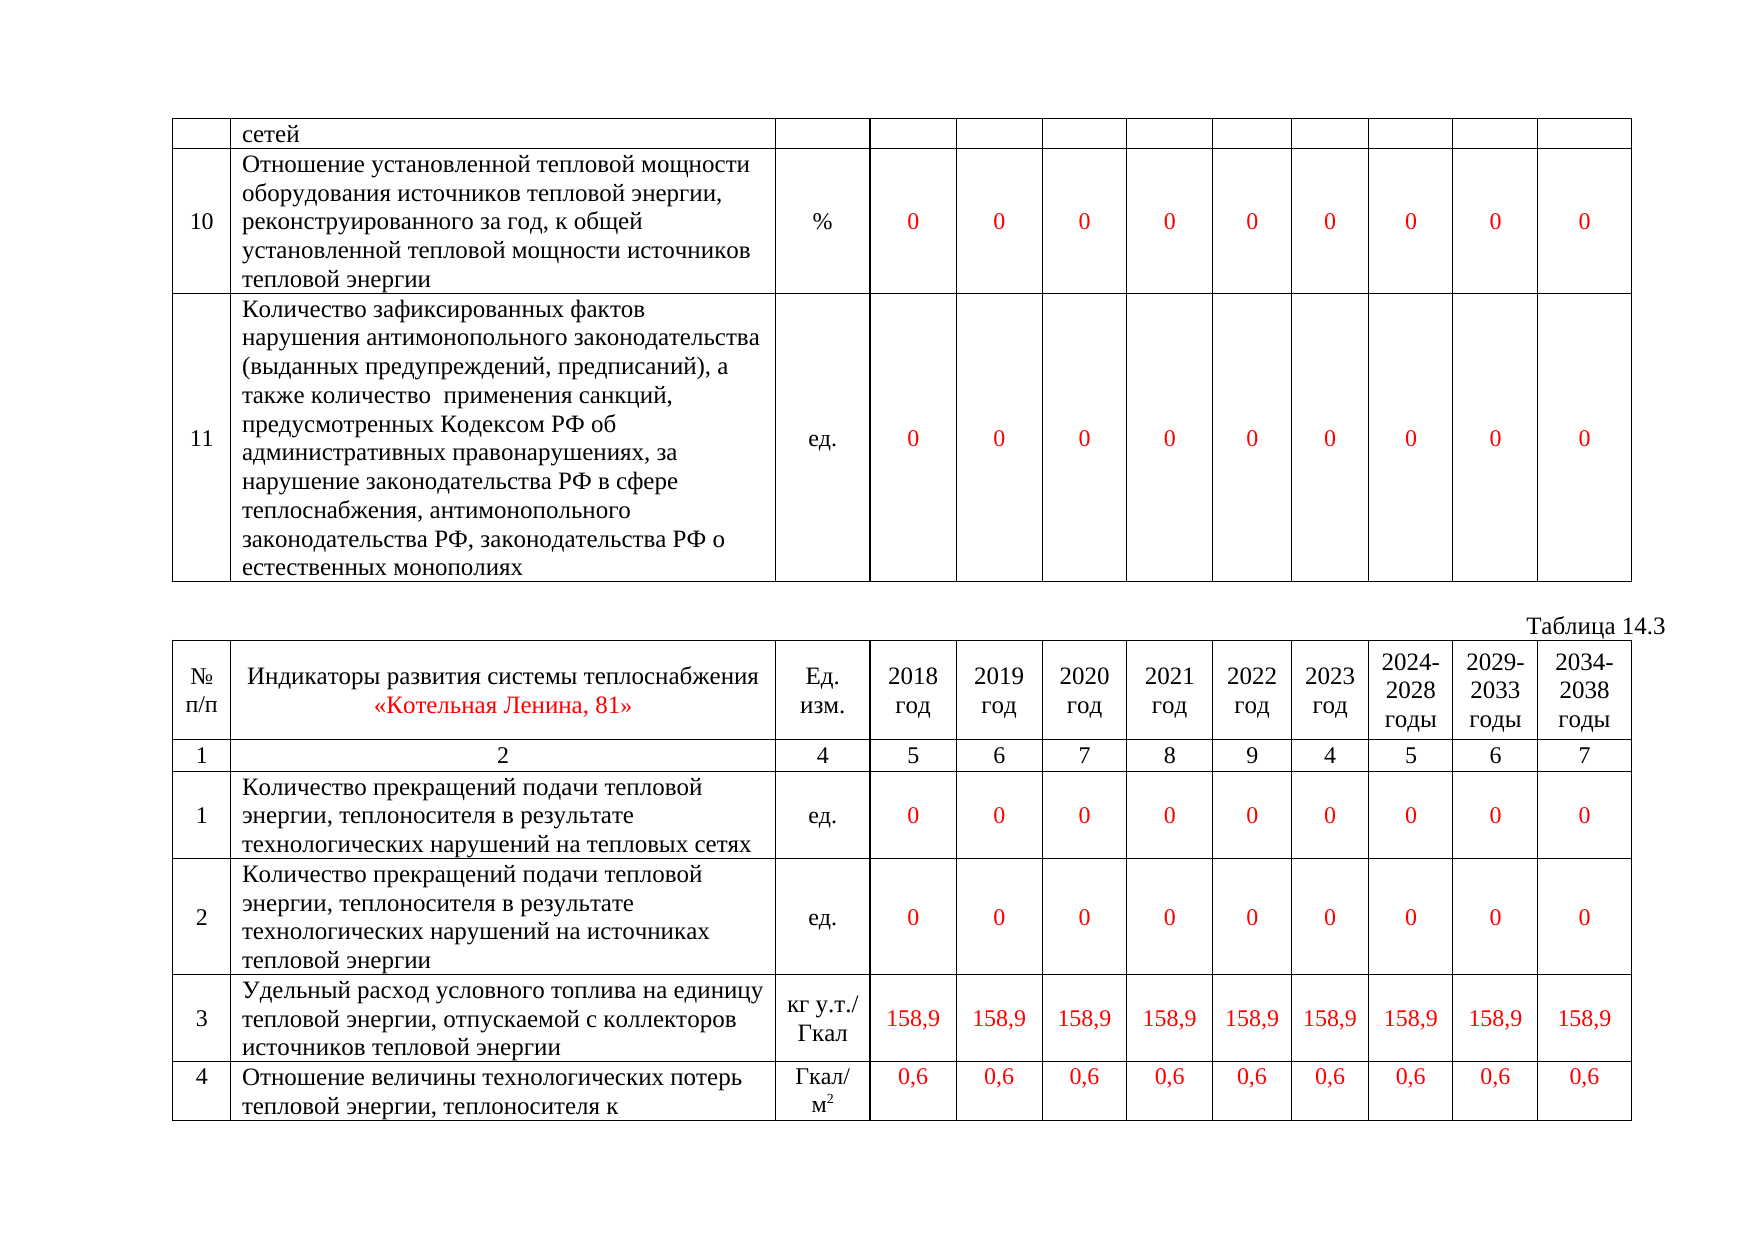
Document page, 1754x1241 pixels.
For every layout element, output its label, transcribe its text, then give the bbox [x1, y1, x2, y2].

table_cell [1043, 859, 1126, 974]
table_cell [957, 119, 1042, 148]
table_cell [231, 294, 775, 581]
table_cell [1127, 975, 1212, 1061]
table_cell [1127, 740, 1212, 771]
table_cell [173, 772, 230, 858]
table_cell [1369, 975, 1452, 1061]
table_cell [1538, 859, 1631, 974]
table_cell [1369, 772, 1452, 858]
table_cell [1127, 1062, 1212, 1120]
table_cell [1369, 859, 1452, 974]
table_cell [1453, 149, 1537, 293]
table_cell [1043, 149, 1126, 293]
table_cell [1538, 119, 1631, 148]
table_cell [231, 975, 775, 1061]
text Таблица 14.3 [177, 611, 1665, 640]
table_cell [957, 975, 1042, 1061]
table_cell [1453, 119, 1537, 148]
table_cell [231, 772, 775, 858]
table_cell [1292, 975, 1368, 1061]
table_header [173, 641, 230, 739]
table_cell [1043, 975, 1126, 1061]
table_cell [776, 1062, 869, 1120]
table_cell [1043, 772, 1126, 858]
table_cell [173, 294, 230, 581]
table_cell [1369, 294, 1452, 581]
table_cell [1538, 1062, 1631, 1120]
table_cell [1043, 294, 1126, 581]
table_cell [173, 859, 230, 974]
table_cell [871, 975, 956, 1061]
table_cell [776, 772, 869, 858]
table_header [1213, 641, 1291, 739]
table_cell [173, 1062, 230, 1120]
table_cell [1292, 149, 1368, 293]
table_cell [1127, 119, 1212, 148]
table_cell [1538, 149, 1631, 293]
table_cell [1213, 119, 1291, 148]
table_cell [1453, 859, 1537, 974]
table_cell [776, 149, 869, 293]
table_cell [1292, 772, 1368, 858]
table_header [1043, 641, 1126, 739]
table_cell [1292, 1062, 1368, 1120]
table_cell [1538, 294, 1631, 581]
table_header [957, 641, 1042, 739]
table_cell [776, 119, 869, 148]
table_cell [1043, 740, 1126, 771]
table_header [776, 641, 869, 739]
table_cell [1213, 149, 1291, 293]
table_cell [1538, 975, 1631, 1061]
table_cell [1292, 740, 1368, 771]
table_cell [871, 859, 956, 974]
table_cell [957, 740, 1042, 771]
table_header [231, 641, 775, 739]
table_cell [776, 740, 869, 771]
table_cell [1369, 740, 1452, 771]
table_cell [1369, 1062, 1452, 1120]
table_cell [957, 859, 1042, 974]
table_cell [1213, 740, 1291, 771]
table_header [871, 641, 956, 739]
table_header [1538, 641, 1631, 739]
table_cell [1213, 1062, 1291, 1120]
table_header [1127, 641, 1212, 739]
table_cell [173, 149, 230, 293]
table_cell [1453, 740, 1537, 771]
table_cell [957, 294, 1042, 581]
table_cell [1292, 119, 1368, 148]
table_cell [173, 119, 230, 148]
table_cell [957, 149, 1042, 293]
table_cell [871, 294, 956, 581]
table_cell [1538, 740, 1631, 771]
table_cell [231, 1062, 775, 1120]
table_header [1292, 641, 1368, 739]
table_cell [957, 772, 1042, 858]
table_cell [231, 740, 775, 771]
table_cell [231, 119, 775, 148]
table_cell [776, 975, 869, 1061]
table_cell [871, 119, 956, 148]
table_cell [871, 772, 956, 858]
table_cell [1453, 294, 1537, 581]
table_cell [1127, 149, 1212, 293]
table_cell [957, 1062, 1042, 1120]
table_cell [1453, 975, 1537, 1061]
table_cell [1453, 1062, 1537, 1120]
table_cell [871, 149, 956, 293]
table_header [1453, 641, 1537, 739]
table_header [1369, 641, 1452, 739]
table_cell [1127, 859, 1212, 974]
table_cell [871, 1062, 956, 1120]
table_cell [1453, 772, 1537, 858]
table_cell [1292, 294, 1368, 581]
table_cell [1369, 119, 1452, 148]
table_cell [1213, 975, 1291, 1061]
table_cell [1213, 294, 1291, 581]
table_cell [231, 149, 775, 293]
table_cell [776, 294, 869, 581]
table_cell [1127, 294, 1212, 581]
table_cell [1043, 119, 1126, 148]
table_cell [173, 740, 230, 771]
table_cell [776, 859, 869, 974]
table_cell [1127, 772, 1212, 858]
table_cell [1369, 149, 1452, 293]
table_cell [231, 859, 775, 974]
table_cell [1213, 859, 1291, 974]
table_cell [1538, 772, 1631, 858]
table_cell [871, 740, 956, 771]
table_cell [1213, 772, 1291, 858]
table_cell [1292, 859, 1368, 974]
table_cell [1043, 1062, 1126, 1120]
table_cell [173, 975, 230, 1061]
